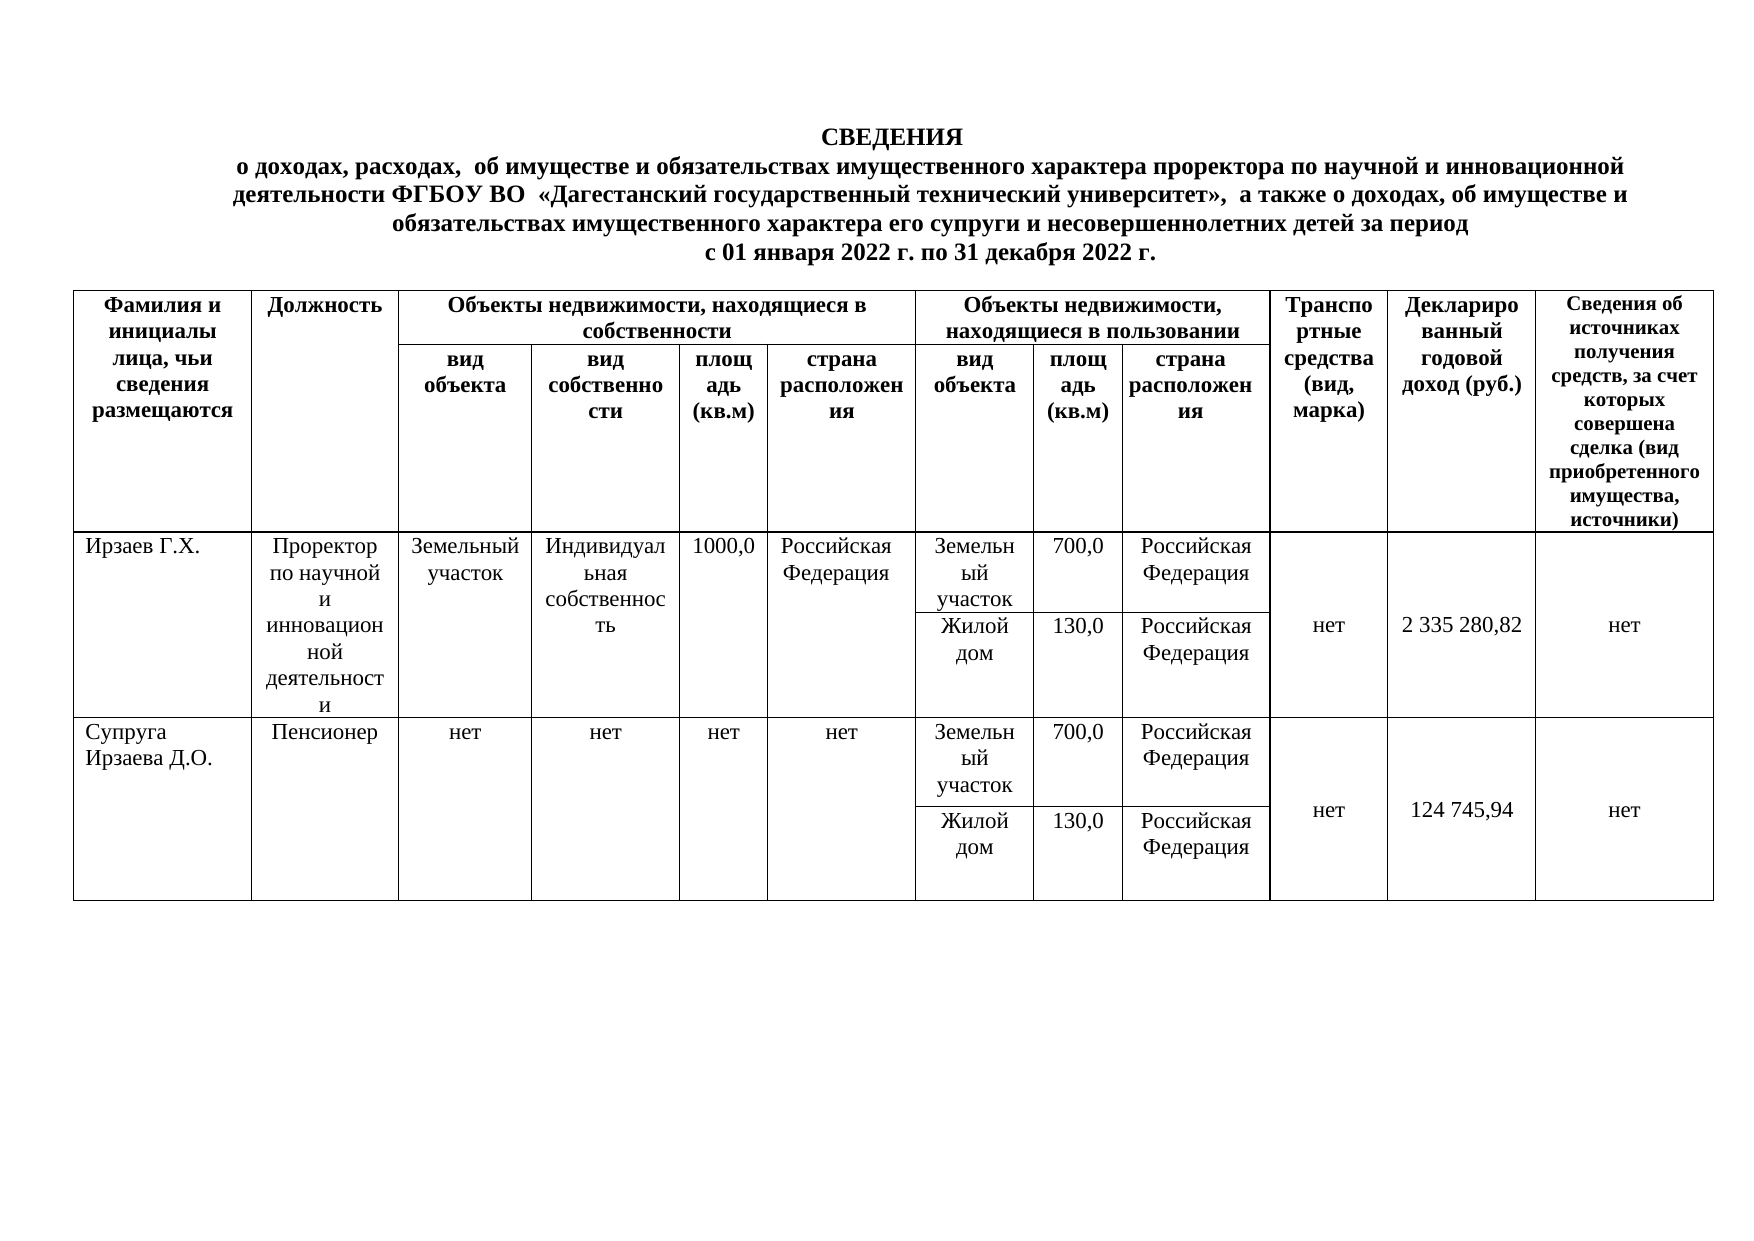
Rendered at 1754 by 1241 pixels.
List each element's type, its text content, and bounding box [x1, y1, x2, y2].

table_header Фамилия и инициалы лица, чьи сведения размещаются [74, 291, 251, 531]
table_cell Пенсионер [252, 718, 398, 900]
table_cell страна расположения [768, 345, 915, 531]
table_cell нет [1271, 533, 1387, 717]
table_cell вид объекта [399, 345, 531, 531]
table_cell Индивидуальная собственность [532, 533, 679, 717]
table_cell нет [768, 718, 915, 900]
table_cell вид объекта [916, 345, 1033, 531]
table_header Должность [252, 291, 398, 531]
table_cell 130,0 [1034, 807, 1122, 900]
table_cell Жилой дом [916, 807, 1033, 900]
table_cell Земельный участок [916, 533, 1033, 612]
text СВЕДЕНИЯ [89, 122, 1695, 151]
table_header Транспортные средства (вид, марка) [1271, 291, 1387, 531]
table_cell Супруга Ирзаева Д.О. [74, 718, 251, 900]
table_cell вид собственности [532, 345, 679, 531]
table_cell 130,0 [1034, 613, 1122, 717]
table_cell 700,0 [1034, 718, 1122, 806]
table_header Объекты недвижимости, находящиеся в собственности [399, 291, 915, 343]
table_header Объекты недвижимости, находящиеся в пользовании [916, 291, 1269, 343]
table_cell площадь (кв.м) [680, 345, 767, 531]
table_cell страна расположения [1123, 345, 1269, 531]
table_cell Проректор по научной и инновационной деятельности [252, 533, 398, 717]
table_cell Российская Федерация [1123, 613, 1269, 717]
table_header Декларированный годовой доход (руб.) [1388, 291, 1535, 531]
table_cell нет [532, 718, 679, 900]
table_cell Российская Федерация [1123, 807, 1269, 900]
table_cell 124 745,94 [1388, 718, 1535, 900]
table_cell Российская Федерация [1123, 718, 1269, 806]
table_cell нет [680, 718, 767, 900]
table_cell Ирзаев Г.Х. [74, 533, 251, 717]
text о доходах, расходах, об имуществе и обязательствах имущественного характера проректора по научной и инновационной деятельности ФГБОУ ВО «Дагестанский государственный технический университет», а также о доходах, об имуществе и обязательствах имущественного характера его супруги и несовершеннолетних детей за период [222, 151, 1639, 237]
text с 01 января 2022 г. по 31 декабря 2022 г. [222, 237, 1639, 266]
table_cell Российская Федерация [768, 533, 915, 717]
table_cell Земельный участок [399, 533, 531, 717]
table_cell нет [399, 718, 531, 900]
table_cell 2 335 280,82 [1388, 533, 1535, 717]
table_header Сведения об источниках получения средств, за счет которых совершена сделка (вид приобретенного имущества, источники) [1536, 291, 1713, 531]
table_cell нет [1536, 718, 1713, 900]
table_cell Российская Федерация [1123, 533, 1269, 612]
table_cell нет [1536, 533, 1713, 717]
table_cell площадь (кв.м) [1034, 345, 1122, 531]
table_cell нет [1271, 718, 1387, 900]
table_cell Жилой дом [916, 613, 1033, 717]
table_cell 700,0 [1034, 533, 1122, 612]
table_cell 1000,0 [680, 533, 767, 717]
table_cell Земельный участок [916, 718, 1033, 806]
